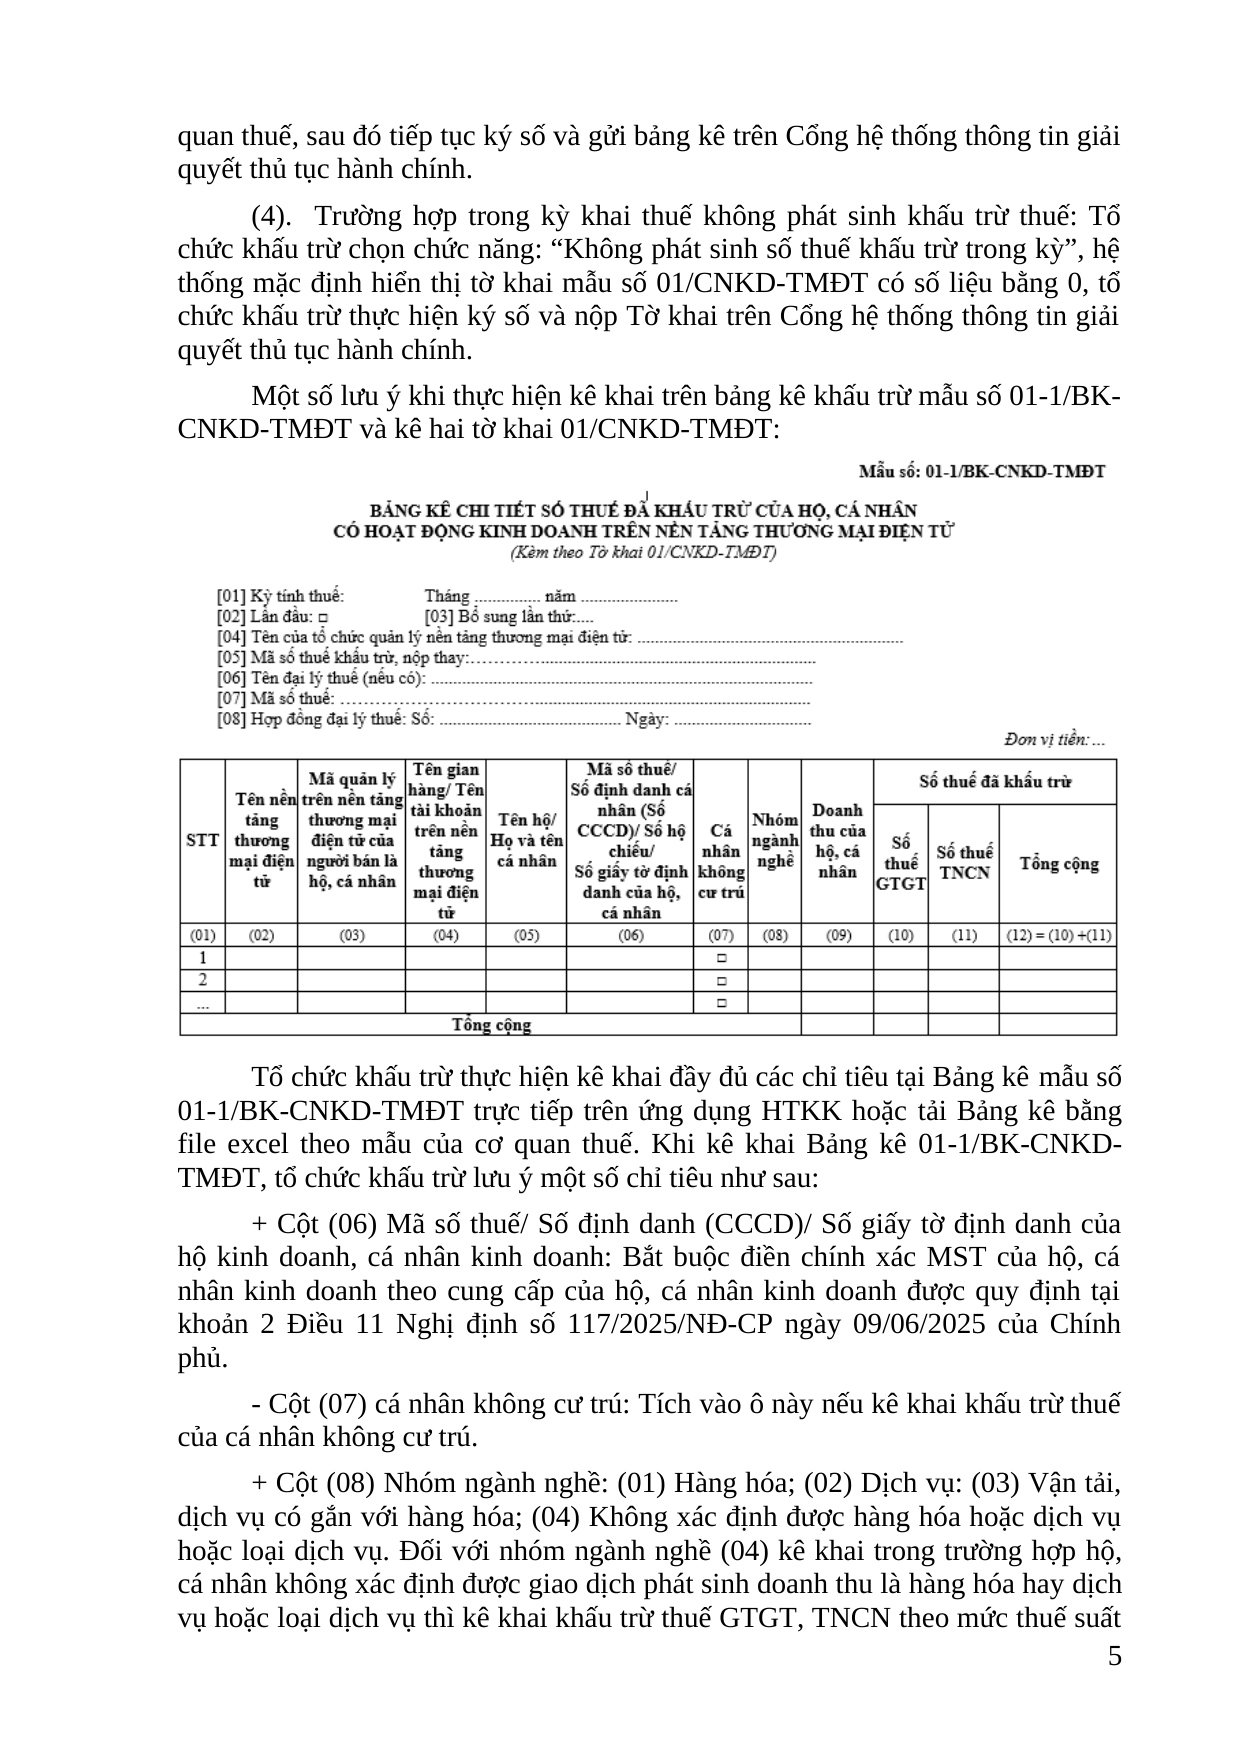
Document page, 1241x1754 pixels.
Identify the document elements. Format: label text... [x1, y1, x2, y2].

text + Cột (06) Mã số thuế/ Số định danh (CCCD)/ Số giấy tờ định danh của hộ kinh doanh, cá nhân kinh doanh: Bắt buộc điền chính xác MST của hộ, cá nhân kinh doanh theo cung cấp của hộ, cá nhân kinh doanh được quy định tại khoản 2 Điều 11 Nghị định số 117/2025/NĐ-CP ngày 09/06/2025 của Chính phủ. [177, 1206, 1122, 1373]
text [177, 118, 1122, 185]
text - Cột (07) cá nhân không cư trú: Tích vào ô này nếu kê khai khấu trừ thuế của cá nhân không cư trú. [177, 1386, 1122, 1453]
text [177, 1466, 1122, 1633]
text Một số lưu ý khi thực hiện kê khai trên bảng kê khấu trừ mẫu số 01-1/BK-CNKD-TMĐT và kê hai tờ khai 01/CNKD-TMĐT: [177, 378, 1122, 445]
picture [177, 457, 1123, 1047]
text Tổ chức khấu trừ thực hiện kê khai đầy đủ các chỉ tiêu tại Bảng kê mẫu số 01-1/BK-CNKD-TMĐT trực tiếp trên ứng dụng HTKK hoặc tải Bảng kê bằng file excel theo mẫu của cơ quan thuế. Khi kê khai Bảng kê 01-1/BK-CNKD-TMĐT, tổ chức khấu trừ lưu ý một số chỉ tiêu như sau: [177, 1059, 1122, 1193]
text (4). Trường hợp trong kỳ khai thuế không phát sinh khấu trừ thuế: Tổ chức khấu trừ chọn chức năng: “Không phát sinh số thuế khấu trừ trong kỳ”, hệ thống mặc định hiển thị tờ khai mẫu số 01/CNKD-TMĐT có số liệu bằng 0, tổ chức khấu trừ thực hiện ký số và nộp Tờ khai trên Cổng hệ thống thông tin giải quyết thủ tục hành chính. [177, 198, 1122, 365]
